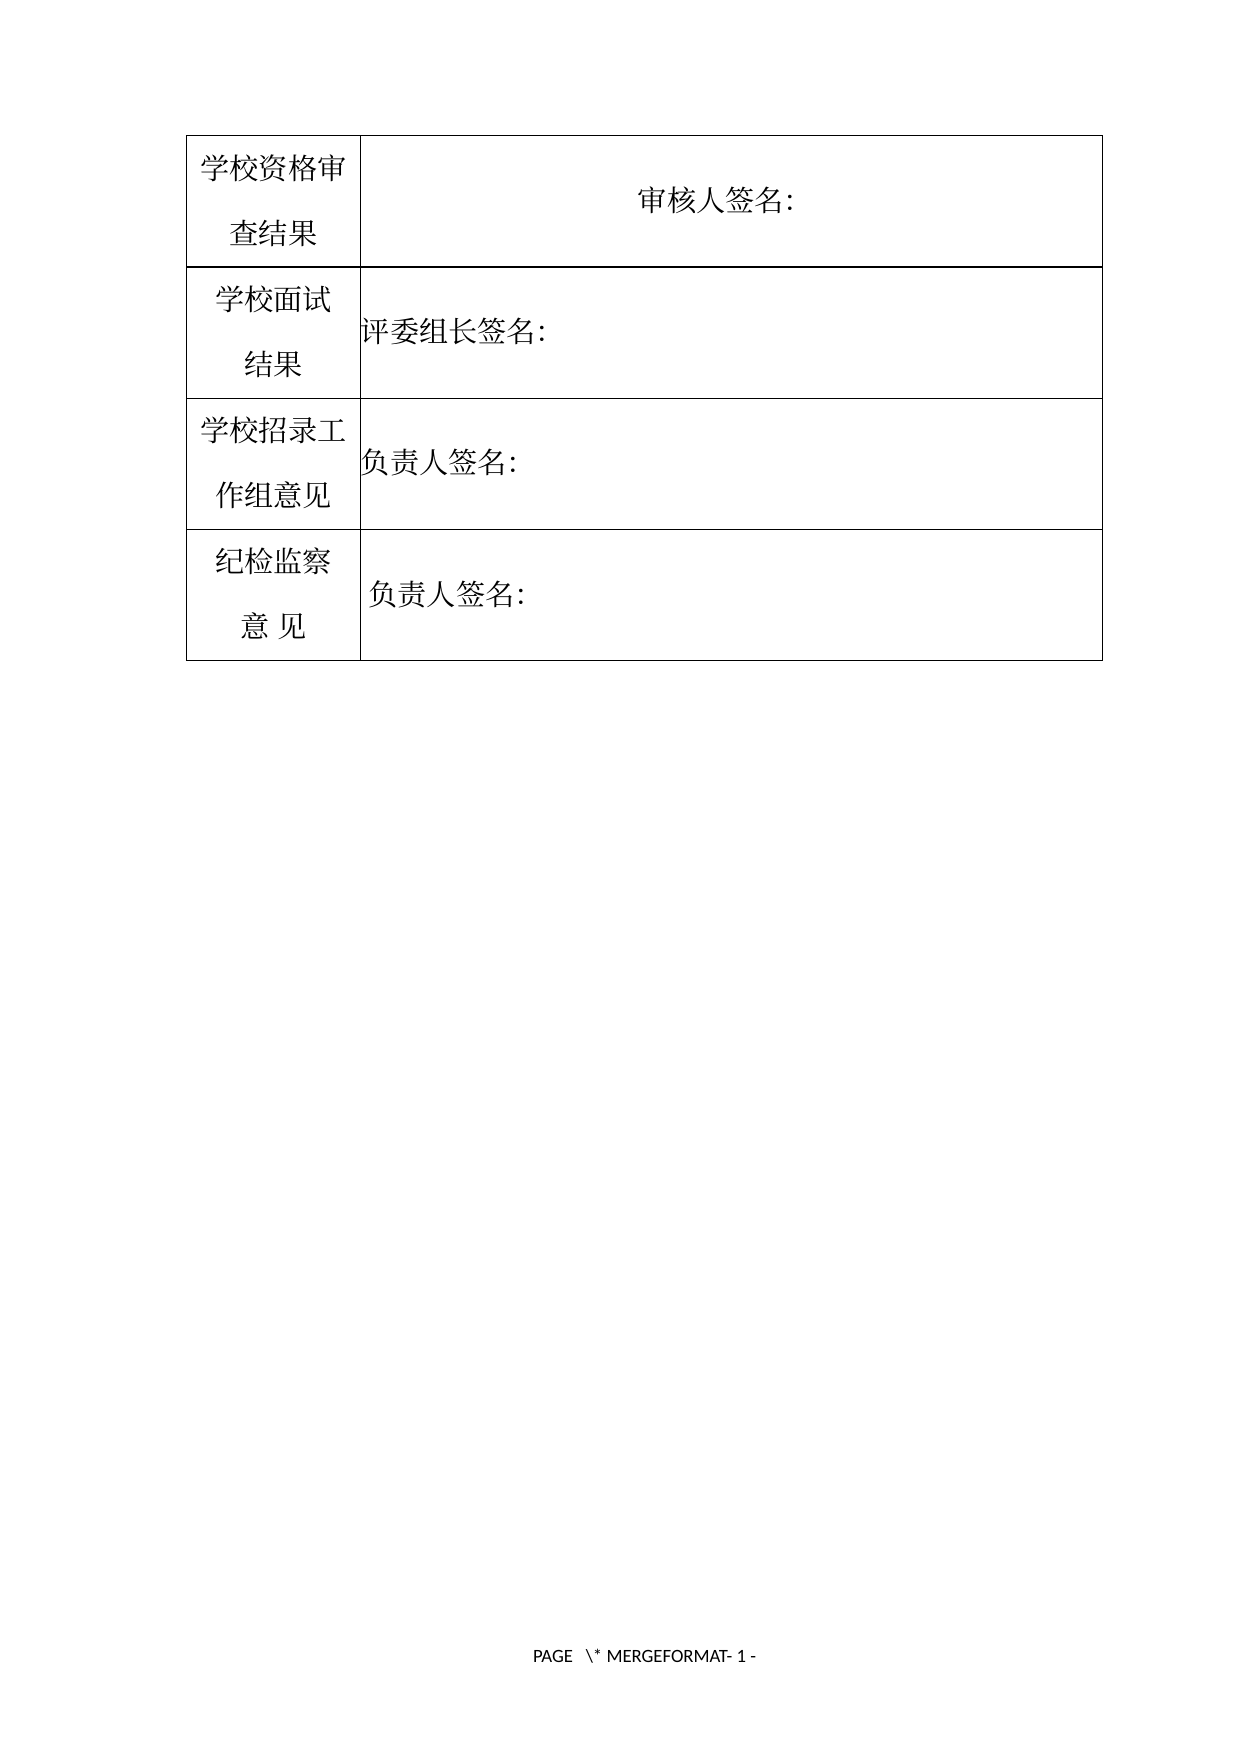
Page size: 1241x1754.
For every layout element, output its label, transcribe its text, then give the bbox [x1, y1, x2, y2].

table_cell 学校招录工作组意见 [187, 399, 360, 528]
table_cell 负责人签名： [361, 399, 1102, 528]
table_cell 审核人签名： [361, 136, 1102, 266]
table_cell 学校资格审查结果 [187, 136, 360, 266]
table_cell 学校面试 结果 [187, 268, 360, 397]
table_cell 纪检监察 意 见 [187, 530, 360, 659]
table_cell 负责人签名： [361, 530, 1102, 659]
table_cell 评委组长签名： [361, 268, 1102, 397]
